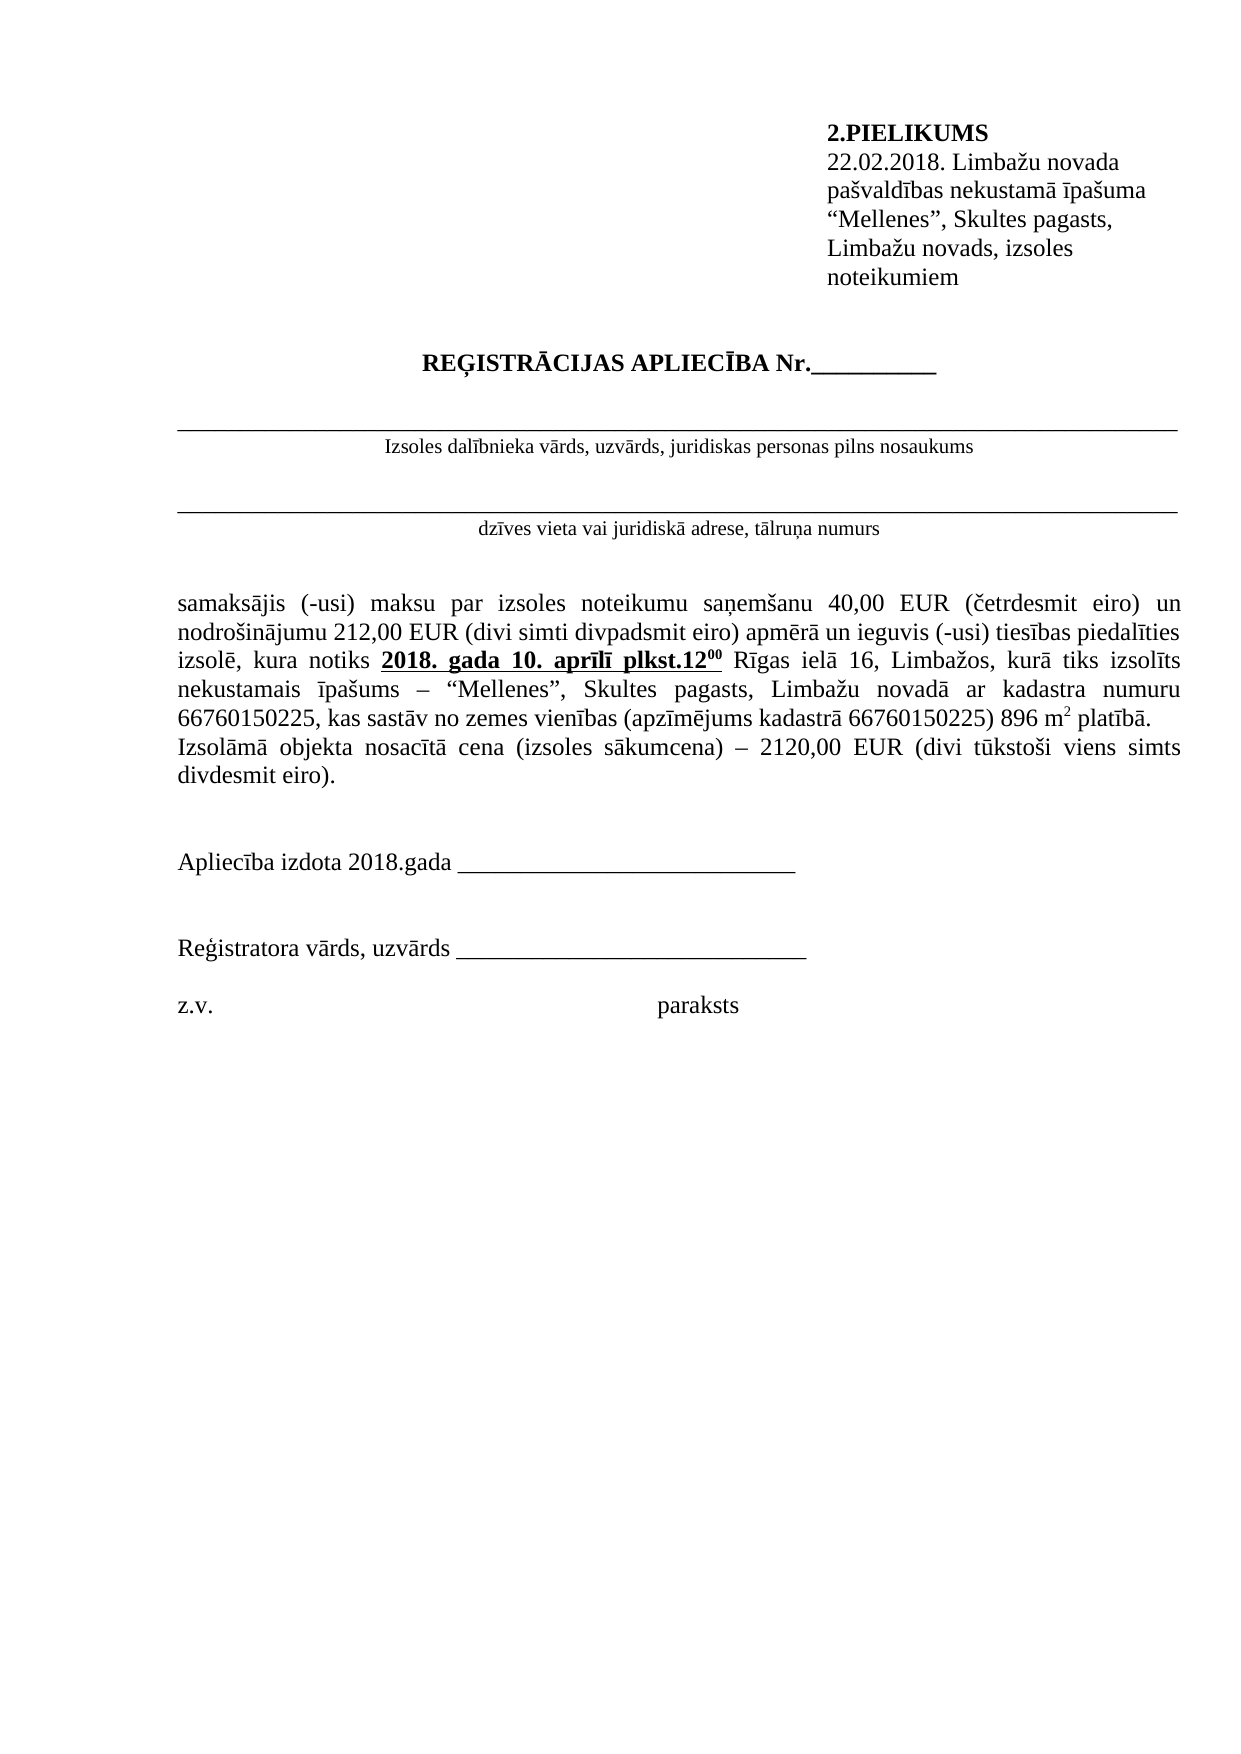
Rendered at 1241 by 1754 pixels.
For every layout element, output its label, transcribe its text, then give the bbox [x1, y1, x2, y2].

text 22.02.2018. Limbažu novada pašvaldības nekustamā īpašuma “Mellenes”, Skultes pagasts, Limbažu novads, izsoles noteikumiem [827, 147, 1196, 291]
text REĢISTRĀCIJAS APLIECĪBA Nr.__________ [177, 348, 1181, 377]
text Apliecība izdota 2018.gada ___________________________ [177, 847, 1181, 876]
text z.v. paraksts [177, 991, 1181, 1019]
text ________________________________________________________________________________ [177, 487, 1181, 516]
text samaksājis (-usi) maksu par izsoles noteikumu saņemšanu 40,00 EUR (četrdesmit eiro) un nodrošinājumu 212,00 EUR (divi simti divpadsmit eiro) apmērā un ieguvis (-usi) tiesības piedalīties izsolē, kura notiks 2018. gada 10. aprīlī plkst.1200 Rīgas ielā 16, Limbažos, kurā tiks izsolīts nekustamais īpašums – “Mellenes”, Skultes pagasts, Limbažu novadā ar kadastra numuru 66760150225, kas sastāv no zemes vienības (apzīmējums kadastrā 66760150225) 896 m2 platībā. [177, 588, 1181, 732]
text ________________________________________________________________________________ [177, 406, 1181, 434]
text Reģistratora vārds, uzvārds ____________________________ [177, 933, 1181, 962]
text 2.pielikums [827, 118, 1196, 147]
text dzīves vieta vai juridiskā adrese, tālruņa numurs [177, 516, 1181, 540]
text Izsoles dalībnieka vārds, uzvārds, juridiskas personas pilns nosaukums [177, 434, 1181, 458]
text Izsolāmā objekta nosacītā cena (izsoles sākumcena) – 2120,00 EUR (divi tūkstoši viens simts divdesmit eiro). [177, 732, 1181, 789]
